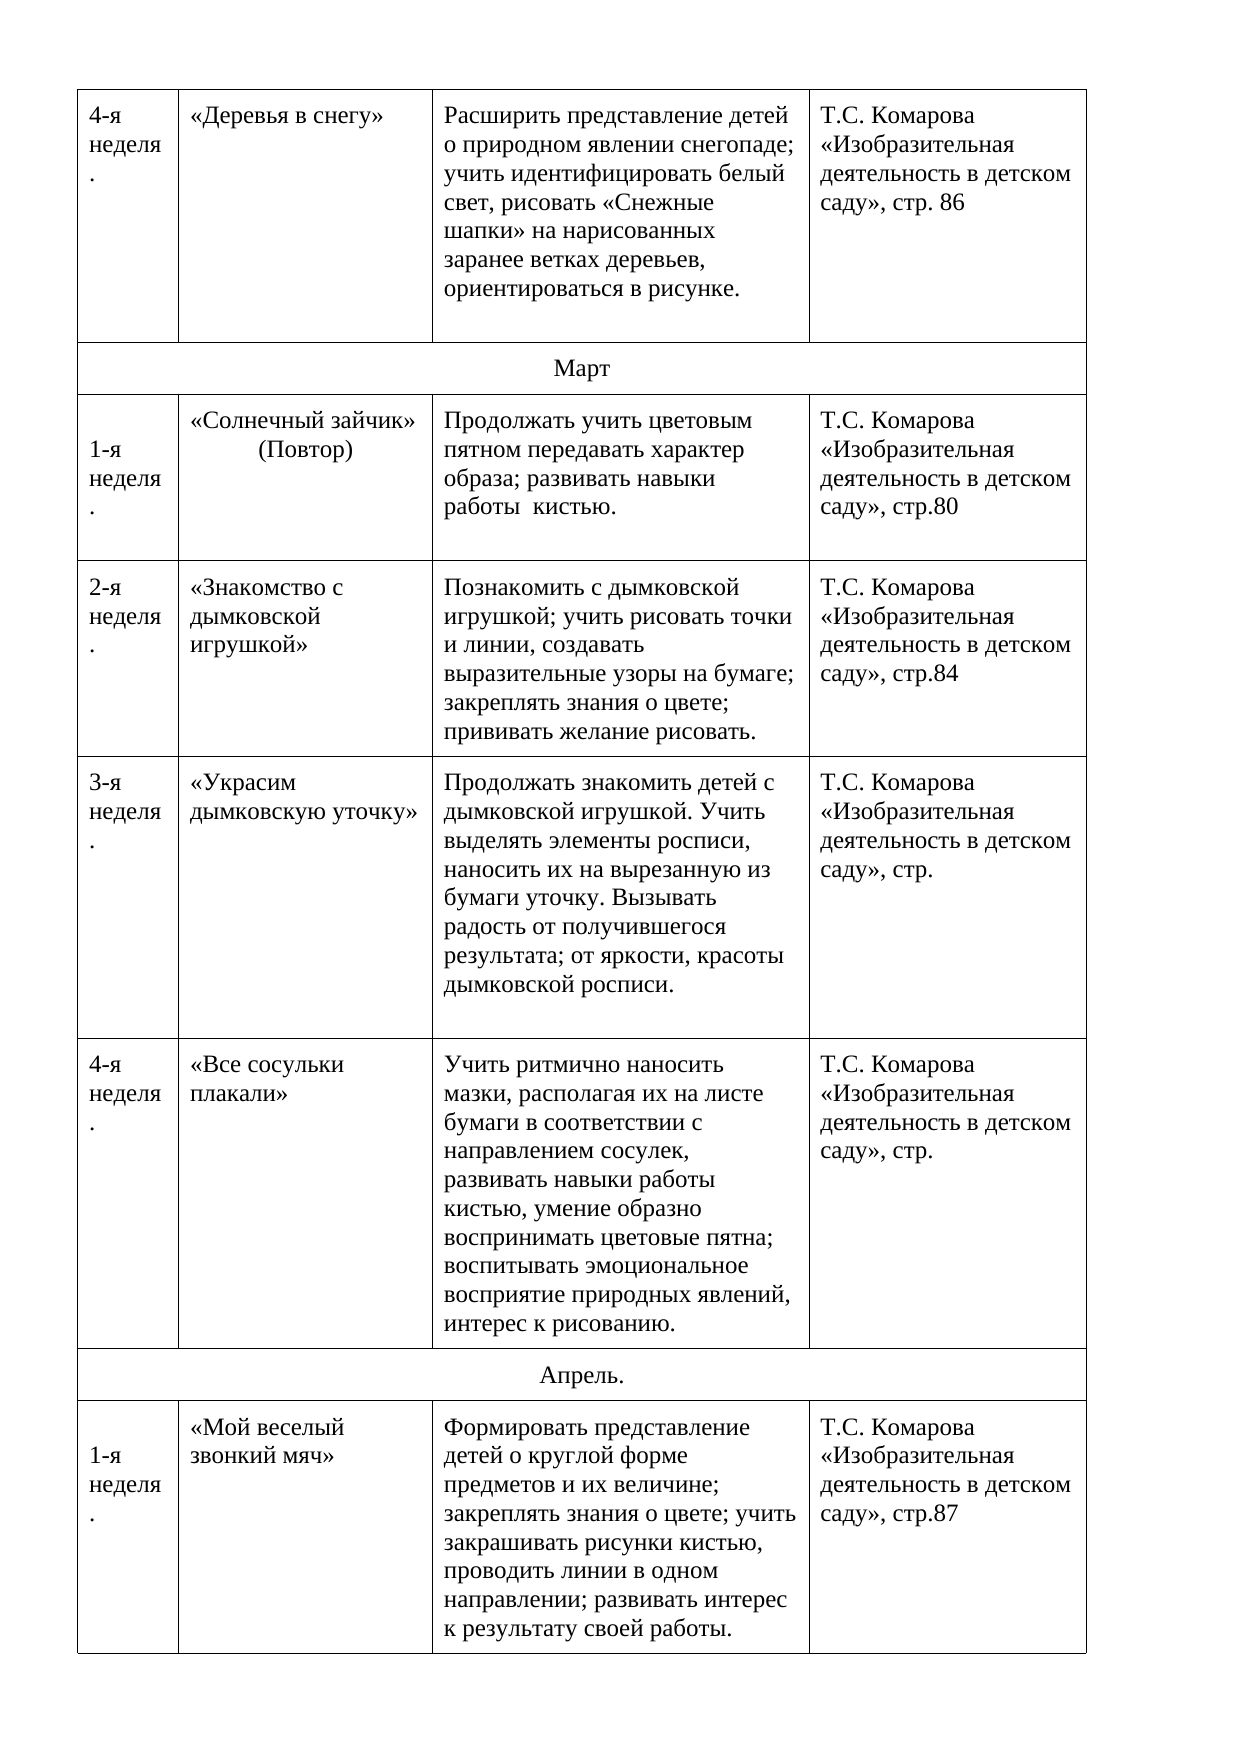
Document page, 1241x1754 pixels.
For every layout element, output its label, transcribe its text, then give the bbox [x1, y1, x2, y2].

table_cell «Все сосульки плакали» [179, 1039, 432, 1348]
table_cell «Украсим дымковскую уточку» [179, 757, 432, 1037]
table_cell 1-я неделя. [78, 395, 178, 560]
table_cell Апрель. [78, 1349, 1086, 1400]
table_cell Учить ритмично наносить мазки, располагая их на листе бумаги в соответствии с направлением сосулек, развивать навыки работы кистью, умение образно воспринимать цветовые пятна; воспитывать эмоциональное восприятие природных явлений, интерес к рисованию. [433, 1039, 809, 1348]
table_cell Т.С. Комарова «Изобразительная деятельность в детском саду», стр.84 [810, 561, 1086, 756]
table_cell Т.С. Комарова «Изобразительная деятельность в детском саду», стр. [810, 757, 1086, 1037]
table_cell «Мой веселый звонкий мяч» [179, 1401, 432, 1653]
table_cell Т.С. Комарова «Изобразительная деятельность в детском саду», стр.87 [810, 1401, 1086, 1653]
table_cell Т.С. Комарова «Изобразительная деятельность в детском саду», стр.80 [810, 395, 1086, 560]
table_cell 4-я неделя. [78, 90, 178, 342]
table_cell Март [78, 343, 1086, 393]
table_cell Продолжать учить цветовым пятном передавать характер образа; развивать навыки работы кистью. [433, 395, 809, 560]
table_cell «Знакомство с дымковской игрушкой» [179, 561, 432, 756]
table_cell 2-я неделя. [78, 561, 178, 756]
table_cell 4-я неделя. [78, 1039, 178, 1348]
table_cell Расширить представление детей о природном явлении снегопаде; учить идентифицировать белый свет, рисовать «Снежные шапки» на нарисованных заранее ветках деревьев, ориентироваться в рисунке. [433, 90, 809, 342]
table_cell 1-я неделя. [78, 1401, 178, 1653]
table_cell Познакомить с дымковской игрушкой; учить рисовать точки и линии, создавать выразительные узоры на бумаге; закреплять знания о цвете; прививать желание рисовать. [433, 561, 809, 756]
table_cell Т.С. Комарова «Изобразительная деятельность в детском саду», стр. 86 [810, 90, 1086, 342]
table_cell Т.С. Комарова «Изобразительная деятельность в детском саду», стр. [810, 1039, 1086, 1348]
table_cell «Деревья в снегу» [179, 90, 432, 342]
table_cell Формировать представление детей о круглой форме предметов и их величине; закреплять знания о цвете; учить закрашивать рисунки кистью, проводить линии в одном направлении; развивать интерес к результату своей работы. [433, 1401, 809, 1653]
table_cell «Солнечный зайчик» (Повтор) [179, 395, 432, 560]
table_cell 3-я неделя. [78, 757, 178, 1037]
table_cell Продолжать знакомить детей с дымковской игрушкой. Учить выделять элементы росписи, наносить их на вырезанную из бумаги уточку. Вызывать радость от получившегося результата; от яркости, красоты дымковской росписи. [433, 757, 809, 1037]
